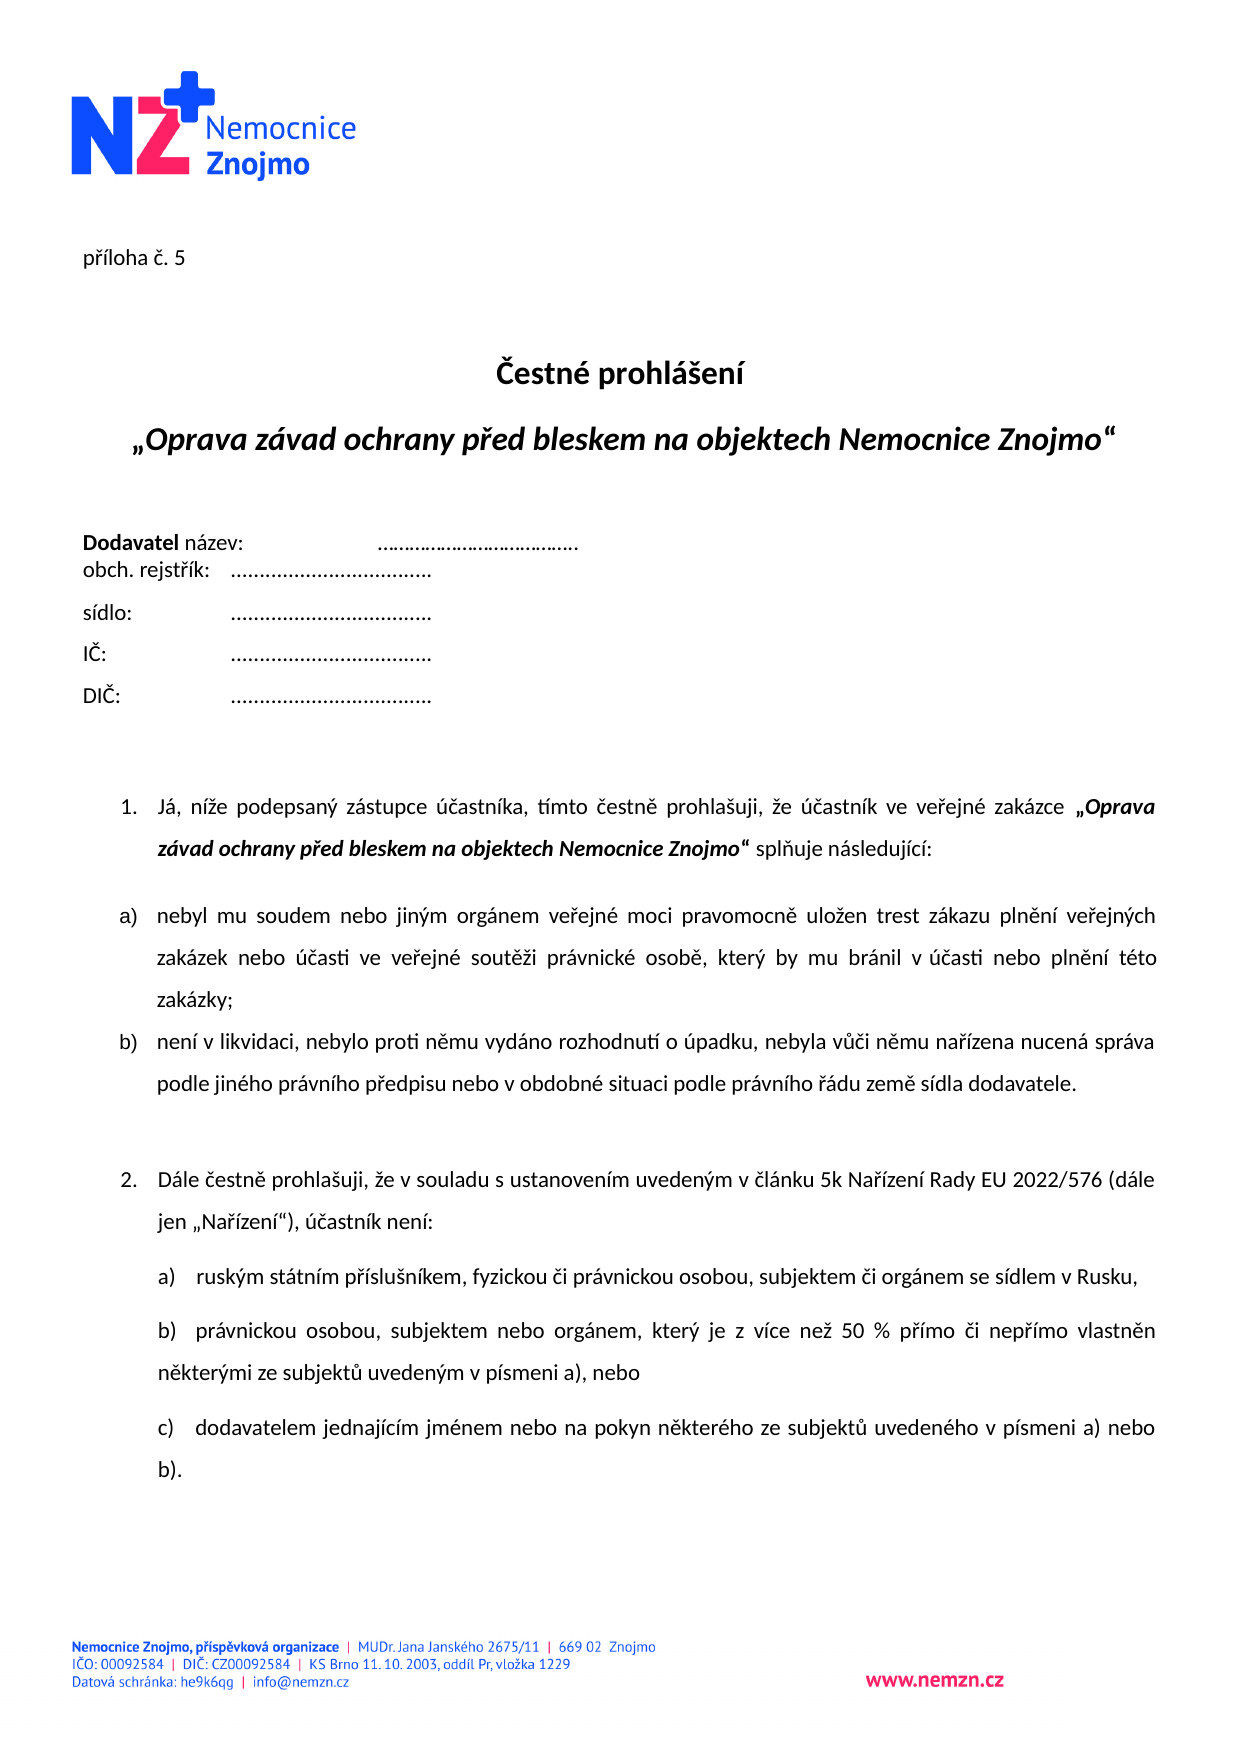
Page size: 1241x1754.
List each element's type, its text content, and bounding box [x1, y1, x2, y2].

list není v likvidaci, nebylo proti němu vydáno rozhodnutí o úpadku, nebyla vůči němu nařízena nucená správa podle jiného právního předpisu nebo v obdobné situaci podle právního řádu země sídla dodavatele. [119, 1027, 1157, 1097]
text sídlo: ................................... [83, 598, 1157, 626]
list nebyl mu soudem nebo jiným orgánem veřejné moci pravomocně uložen trest zákazu plnění veřejných zakázek nebo účasti ve veřejné soutěži právnické osobě, který by mu bránil v účasti nebo plnění této zakázky; [119, 901, 1157, 1013]
picture [0, 1631, 1075, 1738]
text příloha č. 5 [83, 243, 1157, 271]
text b) právnickou osobou, subjektem nebo orgánem, který je z více než 50 % přímo či nepřímo vlastněn některými ze subjektů uvedeným v písmeni a), nebo [158, 1316, 1157, 1386]
text DIČ: ................................... [83, 682, 1157, 709]
text a) ruským státním příslušníkem, fyzickou či právnickou osobou, subjektem či orgánem se sídlem v Rusku, [158, 1262, 1157, 1290]
text obch. rejstřík: ................................... [83, 556, 1157, 584]
text Dodavatel název: ……………………………….. [83, 528, 1157, 556]
text c) dodavatelem jednajícím jménem nebo na pokyn některého ze subjektů uvedeného v písmeni a) nebo b). [158, 1413, 1157, 1483]
text Čestné prohlášení [83, 352, 1157, 393]
text „Oprava závad ochrany před bleskem na objektech Nemocnice Znojmo“ [83, 418, 1157, 459]
list Já, níže podepsaný zástupce účastníka, tímto čestně prohlašuji, že účastník ve veřejné zakázce „Oprava závad ochrany před bleskem na objektech Nemocnice Znojmo“ splňuje následující: [120, 792, 1157, 862]
list Dále čestně prohlašuji, že v souladu s ustanovením uvedeným v článku 5k Nařízení Rady EU 2022/576 (dále jen „Nařízení“), účastník není: [120, 1165, 1157, 1235]
text IČ: ................................... [83, 639, 1157, 668]
picture [0, 0, 1075, 191]
